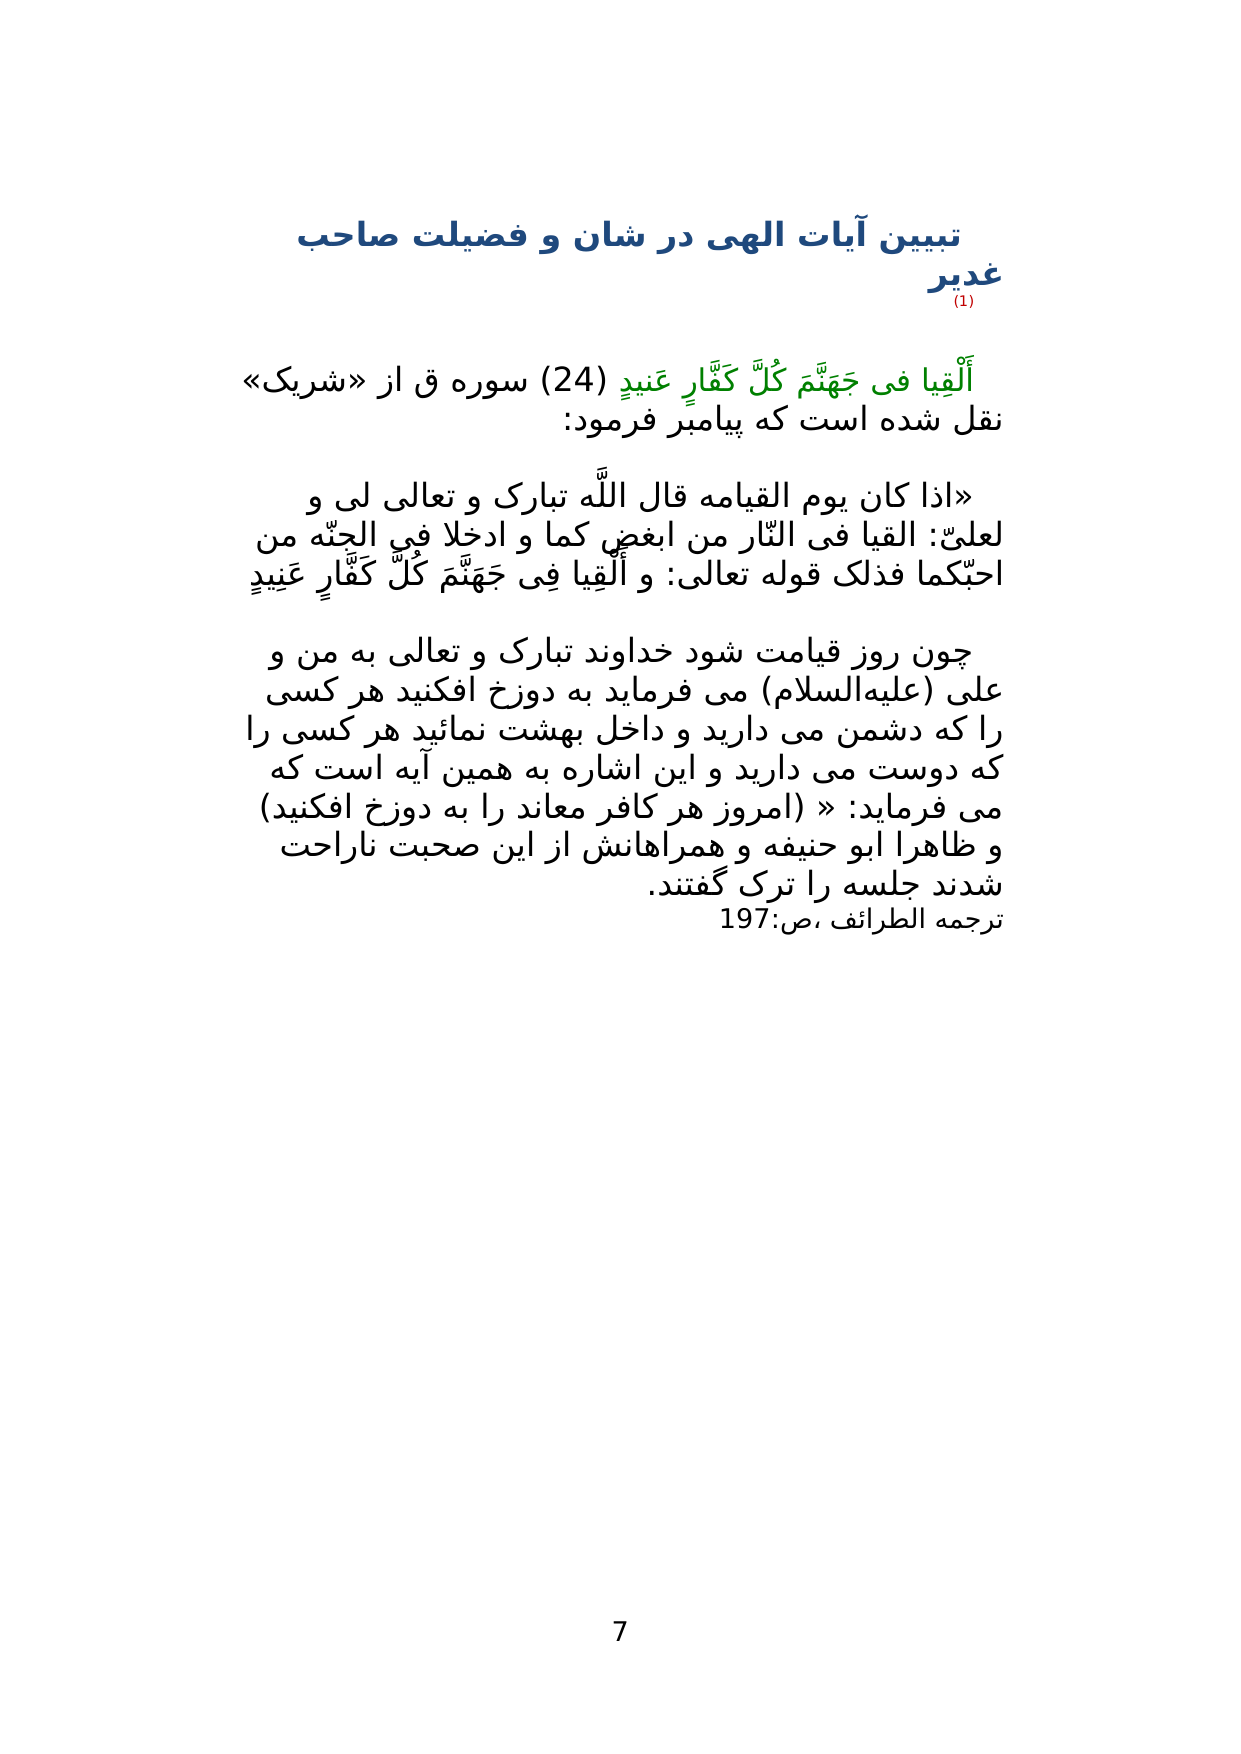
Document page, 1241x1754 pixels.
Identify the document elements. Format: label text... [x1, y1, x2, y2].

text ترجمه الطرائف ،ص:197 [236, 904, 1004, 935]
text چون روز قیامت شود خداوند تبارک و تعالی به من و علی (عليه‌السلام) می فرماید به دوزخ افکنید هر کسی را که دشمن می دارید و داخل بهشت نمائید هر کسی را که دوست می دارید و این اشاره به همین آیه است که می فرماید: « (امروز هر کافر معاند را به دوزخ افکنید) و ظاهرا ابو حنیفه و همراهانش از این صحبت ناراحت شدند جلسه را ترک گفتند. [236, 632, 1004, 904]
text أَلْقِیا فی جَهَنَّمَ کُلَّ کَفَّارٍ عَنیدٍ (24) سوره ق از «شریک» نقل شده است که پیامبر فرمود: [236, 361, 1004, 438]
text تبیین آیات الهی در شان و فضیلت صاحب غدیر [236, 216, 1004, 293]
text «اذا کان یوم القیامه قال اللَّه تبارک و تعالی لی و لعلیّ: القیا فی النّار من ابغض کما و ادخلا فی الجنّه من احبّکما فذلک قوله تعالی: و أَلْقِیا فِی جَهَنَّمَ کُلَّ کَفَّارٍ عَنِیدٍ [236, 477, 1004, 593]
text (1) [236, 293, 1004, 322]
